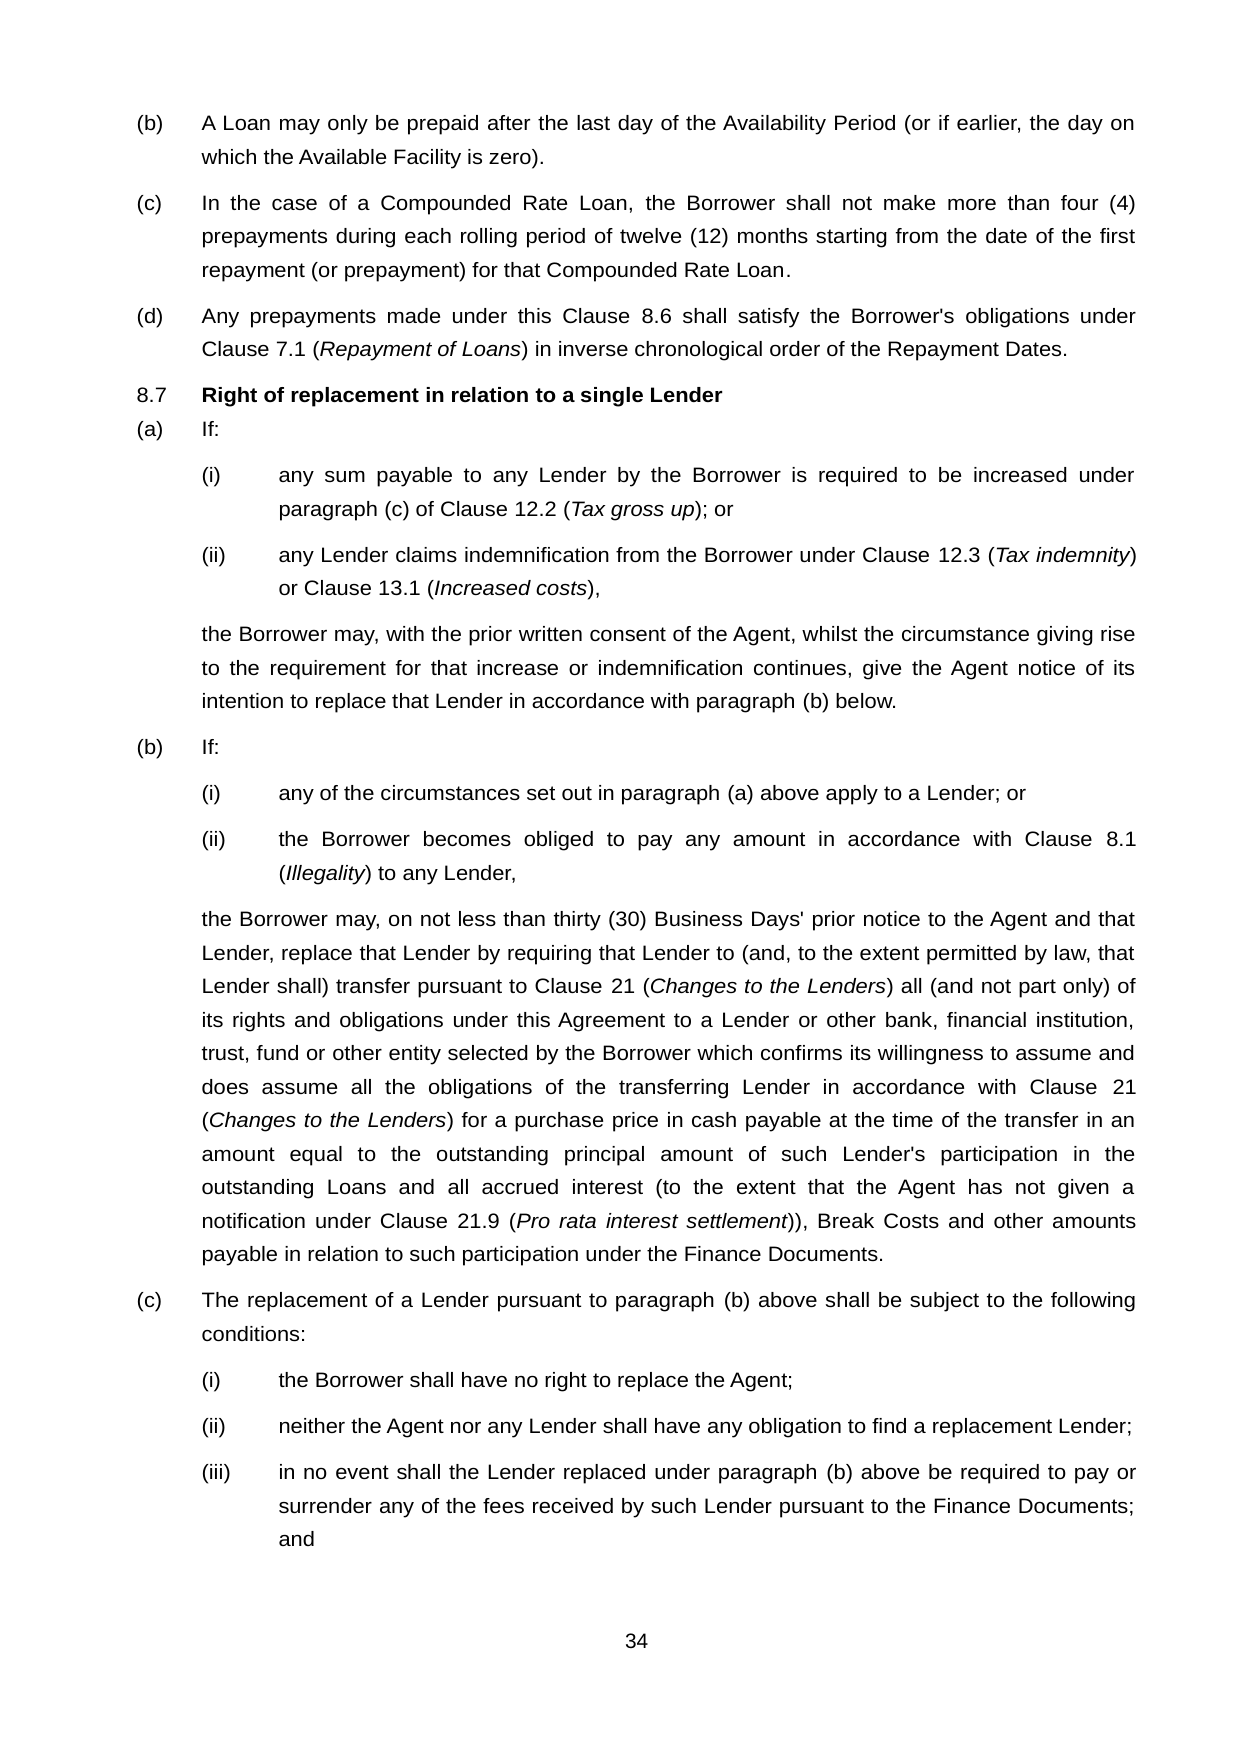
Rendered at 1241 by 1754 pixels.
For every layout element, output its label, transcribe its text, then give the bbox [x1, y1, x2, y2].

text the Borrower shall have no right to replace the Agent; [201, 1368, 1137, 1392]
text any of the circumstances set out in paragraph (a) above apply to a Lender; or [201, 781, 1137, 805]
text any Lender claims indemnification from the Borrower under Clause 12.3 (Tax indemnity) or Clause 13.1 (Increased costs), [201, 542, 1137, 600]
text any sum payable to any Lender by the Borrower is required to be increased under paragraph (c) of Clause 12.2 (Tax gross up); or [201, 463, 1137, 520]
text Right of replacement in relation to a single Lender [136, 383, 1137, 407]
text Any prepayments made under this Clause 8.6 shall satisfy the Borrower's obligations under Clause 7.1 (Repayment of Loans) in inverse chronological order of the Repayment Dates. [136, 304, 1137, 361]
text In the case of a Compounded Rate Loan, the Borrower shall not make more than four (4) prepayments during each rolling period of twelve (12) months starting from the date of the first repayment (or prepayment) for that Compounded Rate Loan. [136, 191, 1137, 282]
text The replacement of a Lender pursuant to paragraph (b) above shall be subject to the following conditions: [136, 1288, 1137, 1346]
text the Borrower may, with the prior written consent of the Agent, whilst the circumstance giving rise to the requirement for that increase or indemnification continues, give the Agent notice of its intention to replace that Lender in accordance with paragraph (b) below. [201, 622, 1137, 713]
text the Borrower may, on not less than thirty (30) Business Days' prior notice to the Agent and that Lender, replace that Lender by requiring that Lender to (and, to the extent permitted by law, that Lender shall) transfer pursuant to Clause 21 (Changes to the Lenders) all (and not part only) of its rights and obligations under this Agreement to a Lender or other bank, financial institution, trust, fund or other entity selected by the Borrower which confirms its willingness to assume and does assume all the obligations of the transferring Lender in accordance with Clause 21 (Changes to the Lenders) for a purchase price in cash payable at the time of the transfer in an amount equal to the outstanding principal amount of such Lender's participation in the outstanding Loans and all accrued interest (to the extent that the Agent has not given a notification under Clause 21.9 (Pro rata interest settlement)), Break Costs and other amounts payable in relation to such participation under the Finance Documents. [201, 907, 1137, 1266]
text A Loan may only be prepaid after the last day of the Availability Period (or if earlier, the day on which the Available Facility is zero). [136, 111, 1137, 168]
text the Borrower becomes obliged to pay any amount in accordance with Clause 8.1 (Illegality) to any Lender, [201, 827, 1137, 885]
text in no event shall the Lender replaced under paragraph (b) above be required to pay or surrender any of the fees received by such Lender pursuant to the Finance Documents; and [201, 1460, 1137, 1551]
text neither the Agent nor any Lender shall have any obligation to find a replacement Lender; [201, 1414, 1137, 1438]
text If: [136, 417, 1137, 441]
text If: [136, 735, 1137, 759]
